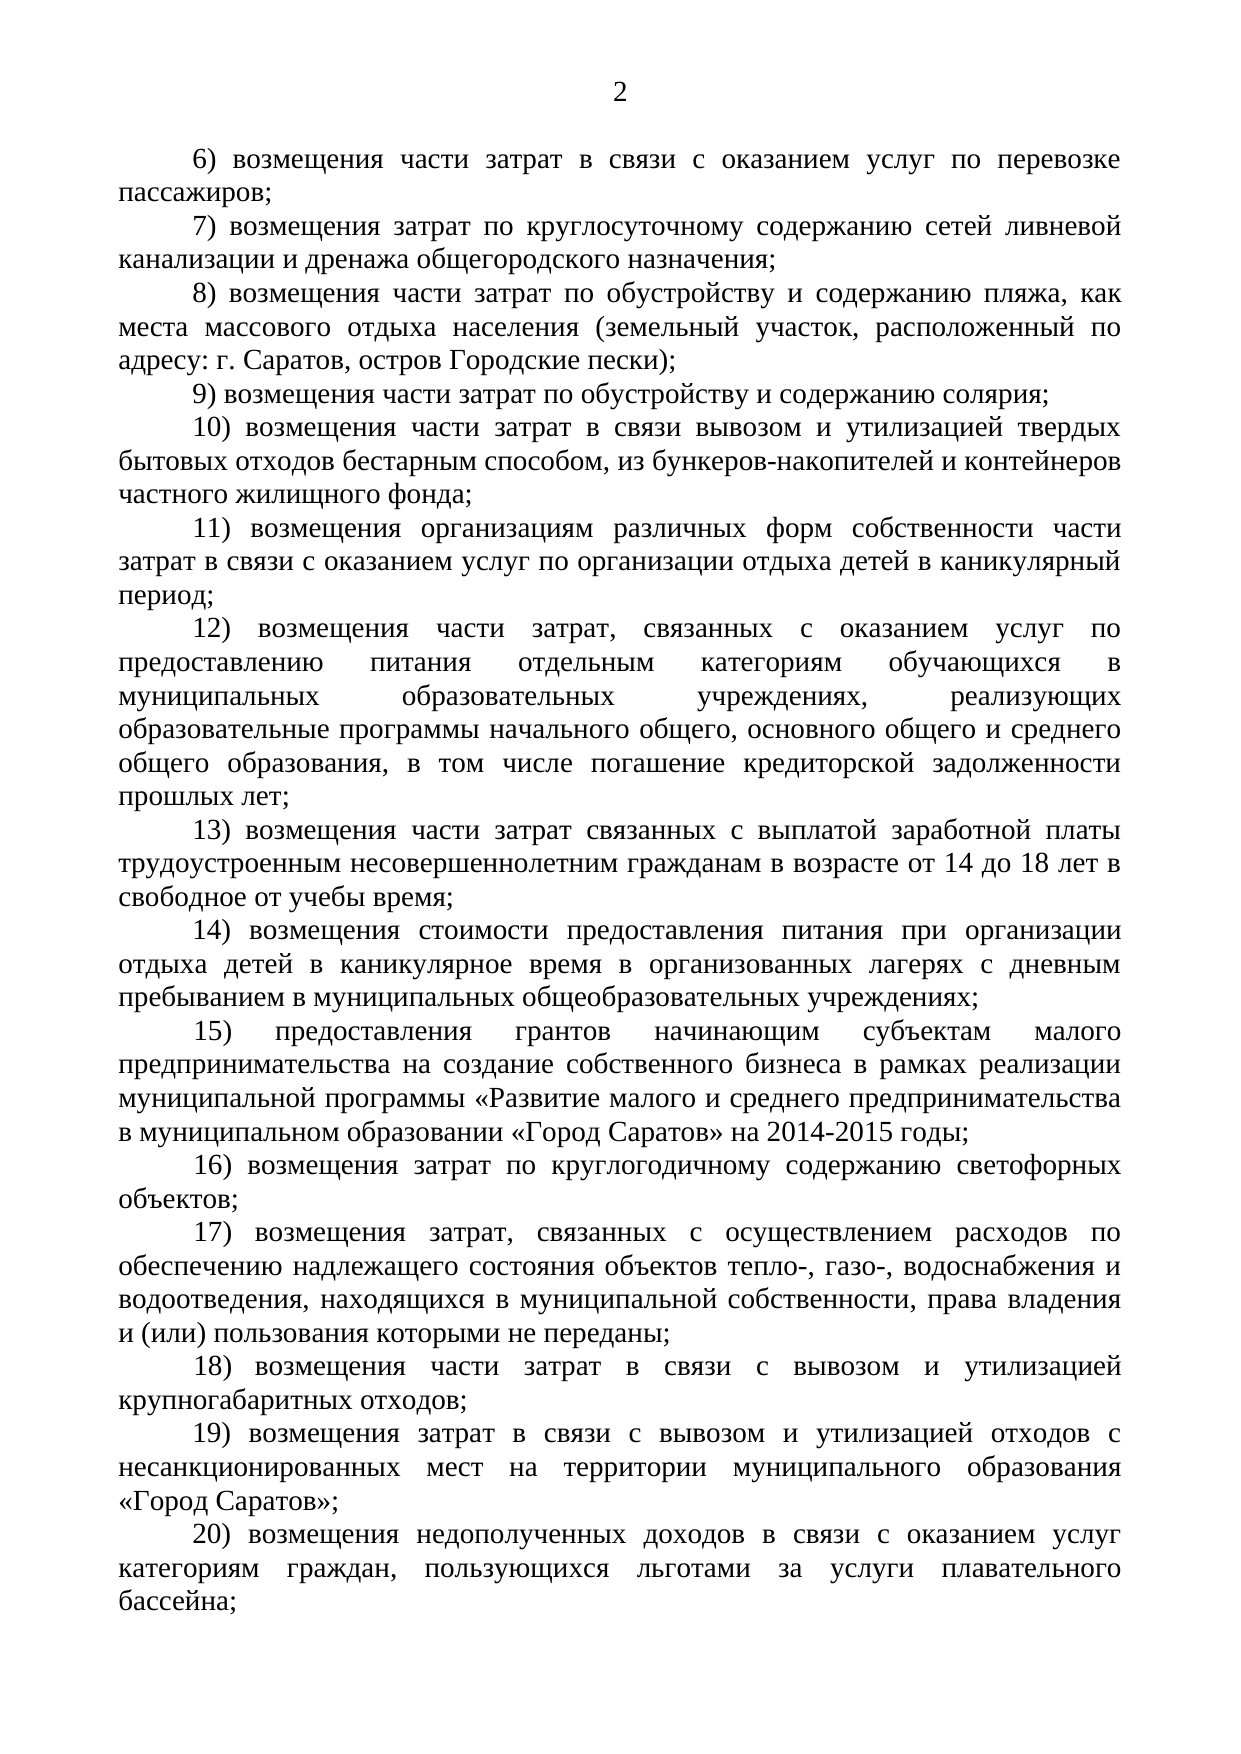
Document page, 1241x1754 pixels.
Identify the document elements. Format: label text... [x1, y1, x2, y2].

text 11) возмещения организациям различных форм собственности части затрат в связи с оказанием услуг по организации отдыха детей в каникулярный период; [118, 510, 1122, 611]
text 7) возмещения затрат по круглосуточному содержанию сетей ливневой канализации и дренажа общегородского назначения; [118, 208, 1122, 275]
text 18) возмещения части затрат в связи с вывозом и утилизацией крупногабаритных отходов; [118, 1348, 1122, 1416]
text 8) возмещения части затрат по обустройству и содержанию пляжа, как места массового отдыха населения (земельный участок, расположенный по адресу: г. Саратов, остров Городские пески); [118, 275, 1122, 376]
text 16) возмещения затрат по круглогодичному содержанию светофорных объектов; [118, 1147, 1122, 1214]
text 20) возмещения недополученных доходов в связи с оказанием услуг категориям граждан, пользующихся льготами за услуги плавательного бассейна; [118, 1516, 1122, 1617]
text 12) возмещения части затрат, связанных с оказанием услуг по предоставлению питания отдельным категориям обучающихся в муниципальных образовательных учреждениях, реализующих образовательные программы начального общего, основного общего и среднего общего образования, в том числе погашение кредиторской задолженности прошлых лет; [118, 611, 1122, 812]
text 17) возмещения затрат, связанных с осуществлением расходов по обеспечению надлежащего состояния объектов тепло-, газо-, водоснабжения и водоотведения, находящихся в муниципальной собственности, права владения и (или) пользования которыми не переданы; [118, 1214, 1122, 1348]
text 14) возмещения стоимости предоставления питания при организации отдыха детей в каникулярное время в организованных лагерях с дневным пребыванием в муниципальных общеобразовательных учреждениях; [118, 912, 1122, 1013]
text 13) возмещения части затрат связанных с выплатой заработной платы трудоустроенным несовершеннолетним гражданам в возрасте от 14 до 18 лет в свободное от учебы время; [118, 812, 1122, 912]
text 15) предоставления грантов начинающим субъектам малого предпринимательства на создание собственного бизнеса в рамках реализации муниципальной программы «Развитие малого и среднего предпринимательства в муниципальном образовании «Город Саратов» на 2014-2015 годы; [118, 1013, 1122, 1147]
text 6) возмещения части затрат в связи с оказанием услуг по перевозке пассажиров; [118, 141, 1122, 208]
text 9) возмещения части затрат по обустройству и содержанию солярия; [118, 376, 1122, 409]
text 10) возмещения части затрат в связи вывозом и утилизацией твердых бытовых отходов бестарным способом, из бункеров-накопителей и контейнеров частного жилищного фонда; [118, 409, 1122, 510]
text 19) возмещения затрат в связи с вывозом и утилизацией отходов с несанкционированных мест на территории муниципального образования «Город Саратов»; [118, 1416, 1122, 1516]
